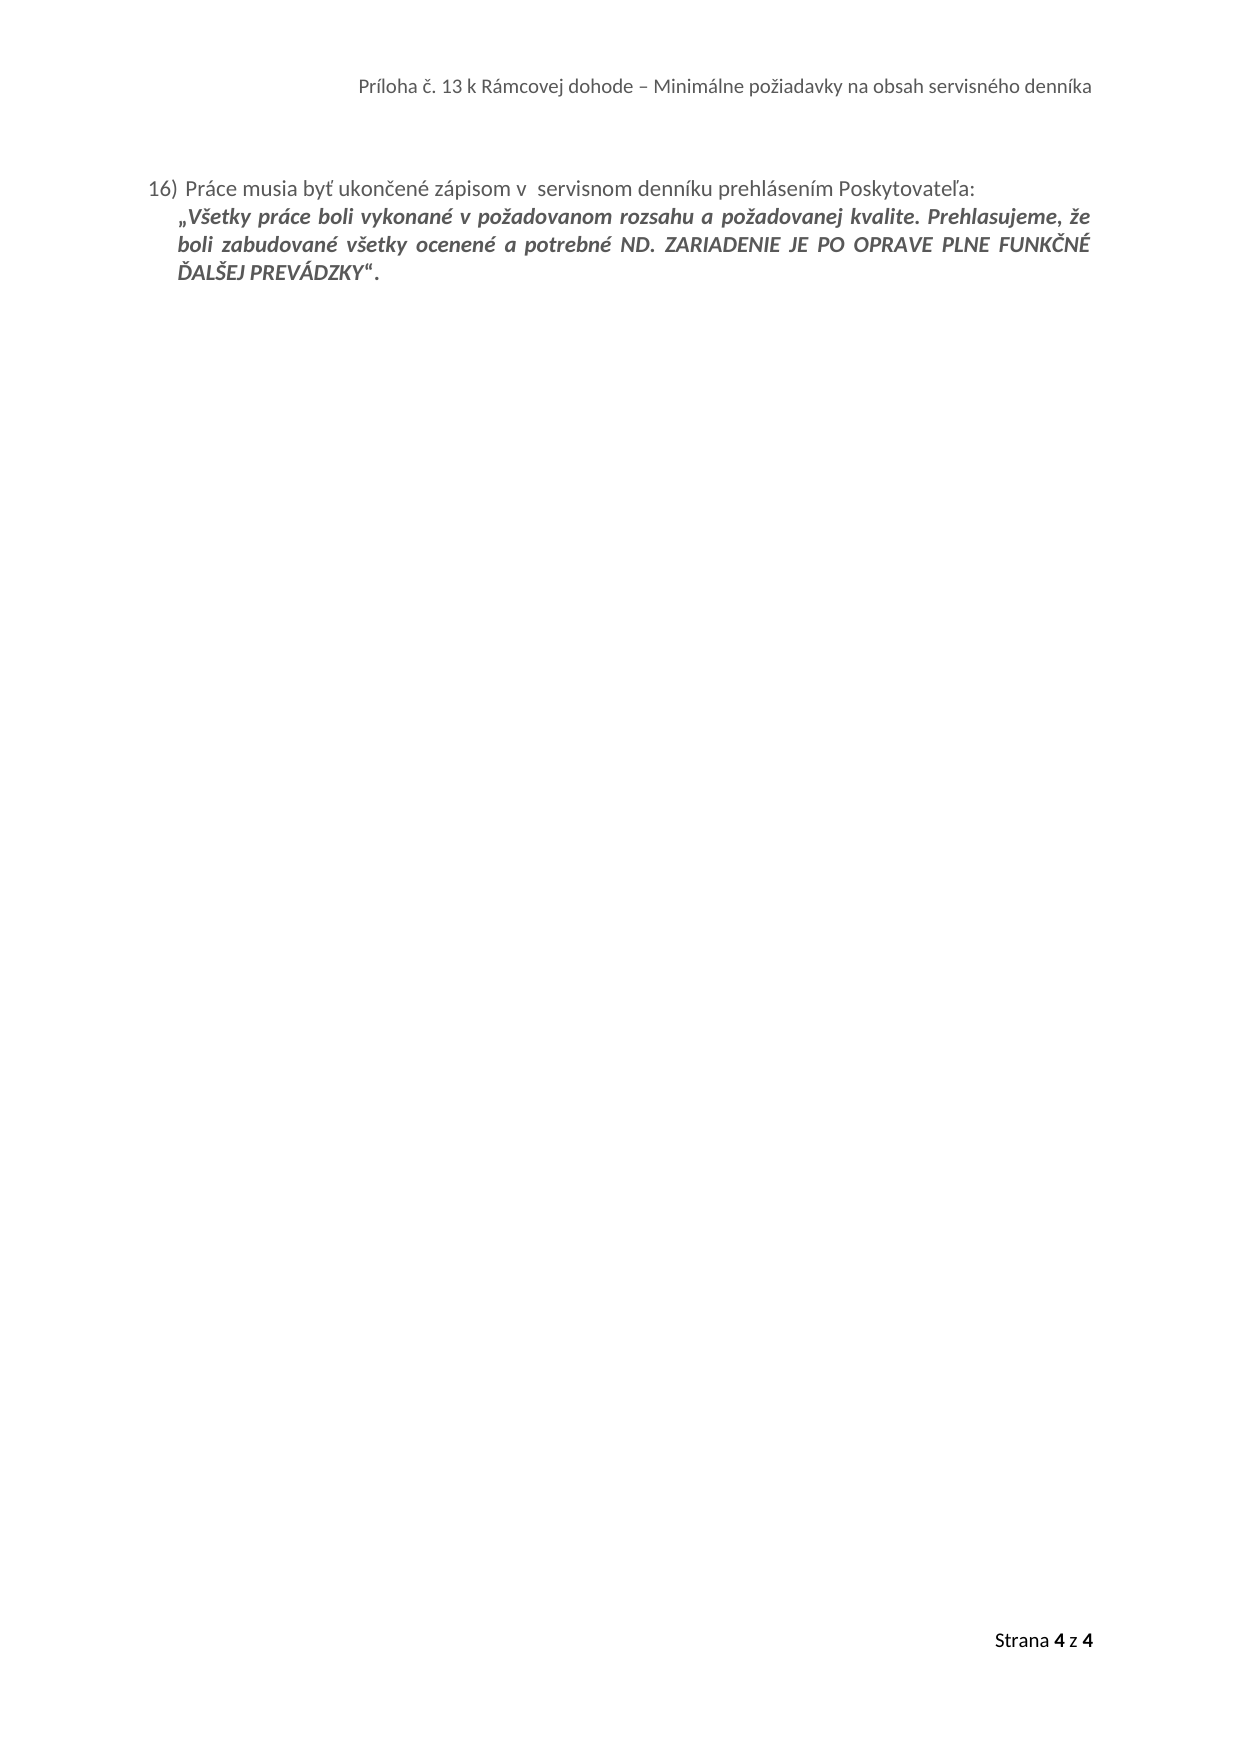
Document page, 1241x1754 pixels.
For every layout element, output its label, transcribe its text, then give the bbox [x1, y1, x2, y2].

list Práce musia byť ukončené zápisom v servisnom denníku prehlásením Poskytovateľa: [148, 174, 1093, 202]
text „Všetky práce boli vykonané v požadovanom rozsahu a požadovanej kvalite. Prehlasujeme, že boli zabudované všetky ocenené a potrebné ND. Zariadenie je po oprave plne funkčné ďalšej prevádzky“. [177, 202, 1093, 286]
